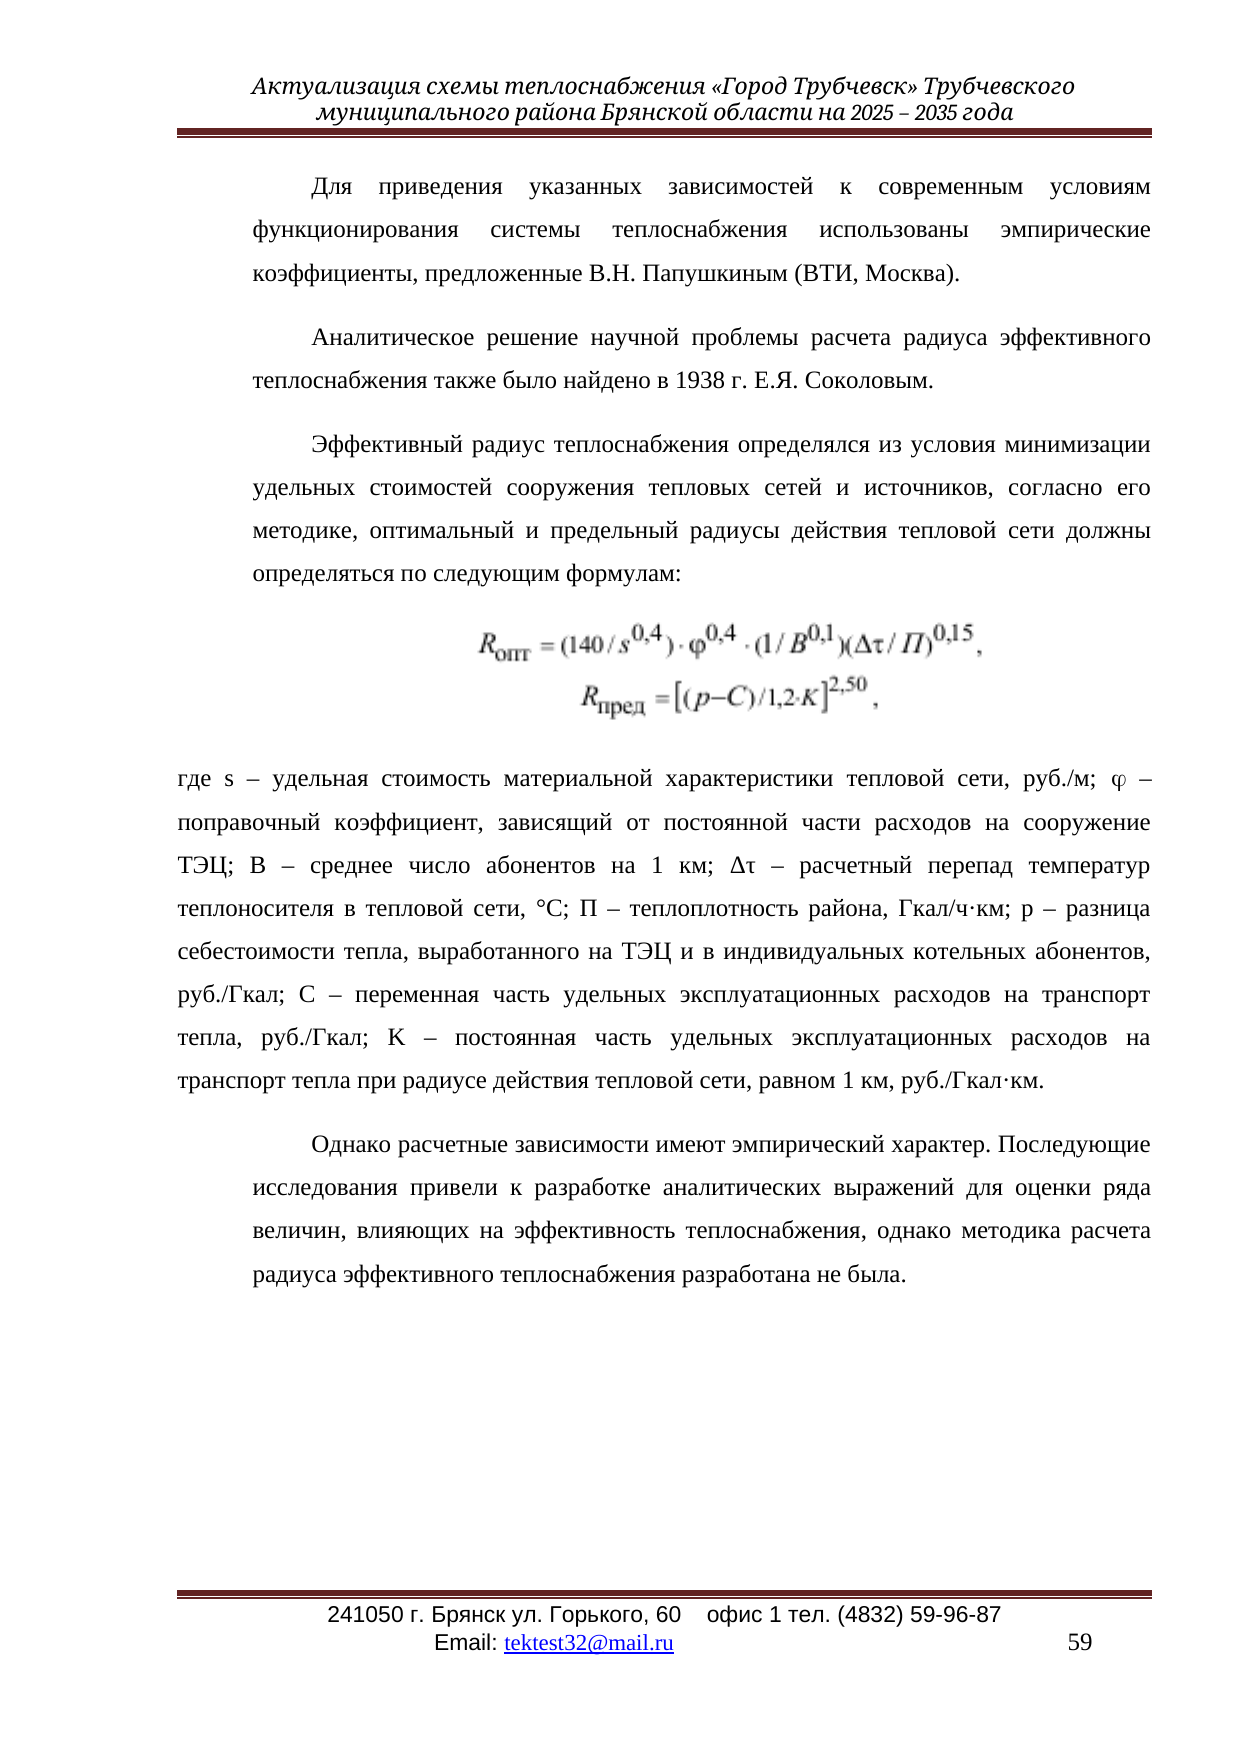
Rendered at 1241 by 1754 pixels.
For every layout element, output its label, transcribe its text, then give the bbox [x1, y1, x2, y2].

text Для приведения указанных зависимостей к современным условиям функционирования системы теплоснабжения использованы эмпирические коэффициенты, предложенные В.Н. Папушкиным (ВТИ, Москва). [252, 171, 1152, 286]
text Аналитическое решение научной проблемы расчета радиуса эффективного теплоснабжения также было найдено в 1938 г. Е.Я. Соколовым. [252, 322, 1152, 393]
text Однако расчетные зависимости имеют эмпирический характер. Последующие исследования привели к разработке аналитических выражений для оценки ряда величин, влияющих на эффективность теплоснабжения, однако методика расчета радиуса эффективного теплоснабжения разработана не была. [252, 1129, 1152, 1287]
text где s – удельная стоимость материальной характеристики тепловой сети, руб./м; – поправочный коэффициент, зависящий от постоянной части расходов на сооружение ТЭЦ; B – среднее число абонентов на 1 км; Δτ – расчетный перепад температур теплоносителя в тепловой сети, °C; П – теплоплотность района, Гкал/ч·км; p – разница себестоимости тепла, выработанного на ТЭЦ и в индивидуальных котельных абонентов, руб./Гкал; C – переменная часть удельных эксплуатационных расходов на транспорт тепла, руб./Гкал; K – постоянная часть удельных эксплуатационных расходов на транспорт тепла при радиусе действия тепловой сети, равном 1 км, руб./Гкал·км. [177, 763, 1152, 1094]
text Эффективный радиус теплоснабжения определялся из условия минимизации удельных стоимостей сооружения тепловых сетей и источников, согласно его методике, оптимальный и предельный радиусы действия тепловой сети должны определяться по следующим формулам: [252, 429, 1152, 587]
picture [458, 622, 1005, 726]
